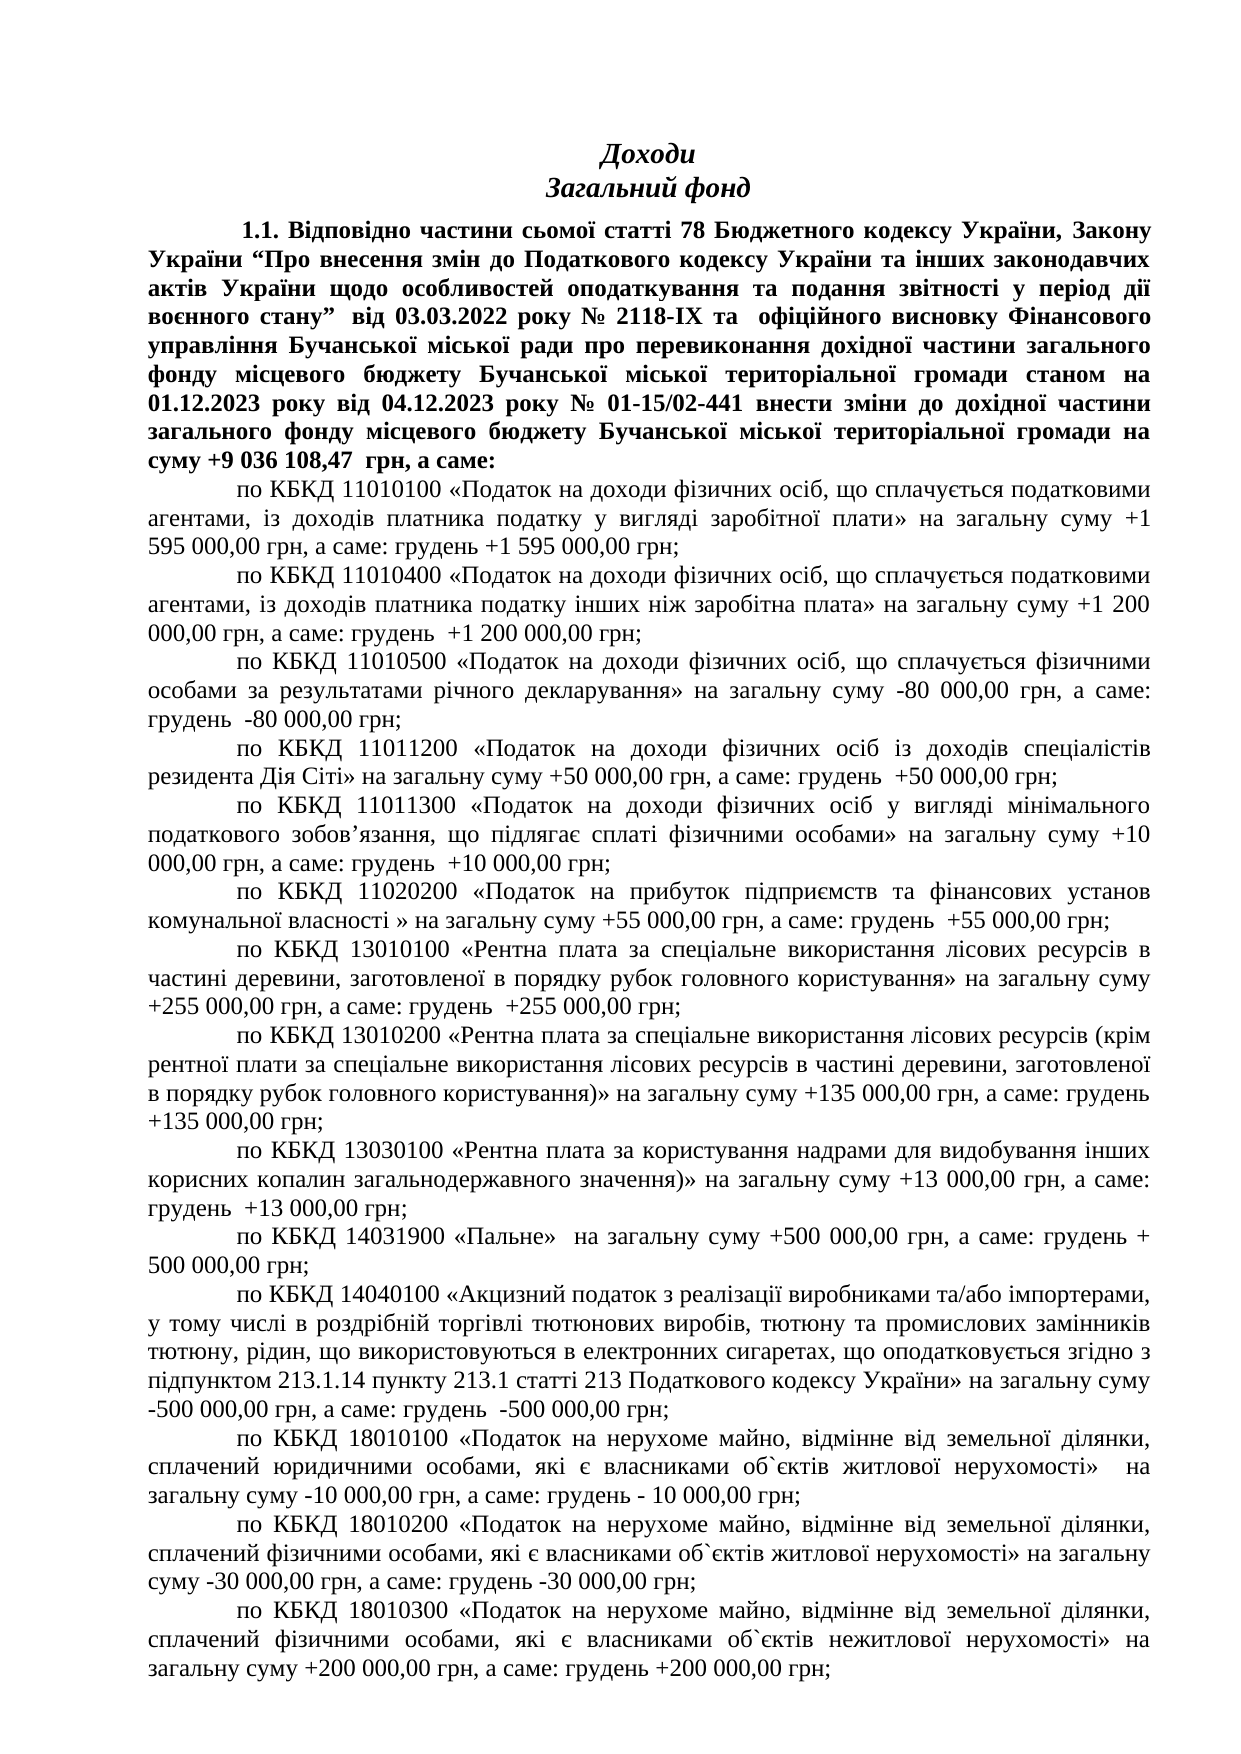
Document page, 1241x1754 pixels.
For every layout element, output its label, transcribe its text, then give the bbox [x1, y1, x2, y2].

text по КБКД 11011300 «Податок на доходи фізичних осіб у вигляді мінімального податкового зобов’язання, що підлягає сплаті фізичними особами» на загальну суму +10 000,00 грн, а саме: грудень +10 000,00 грн; [148, 790, 1152, 876]
text 1.1. Відповідно частини сьомої статті 78 Бюджетного кодексу України, Закону України “Про внесення змін до Податкового кодексу України та інших законодавчих актів України щодо особливостей оподаткування та подання звітності у період дії воєнного стану” від 03.03.2022 року № 2118-IX та офіційного висновку Фінансового управління Бучанської міської ради про перевиконання дохідної частини загального фонду місцевого бюджету Бучанської міської територіальної громади станом на 01.12.2023 року від 04.12.2023 року № 01-15/02-441 внести зміни до дохідної частини загального фонду місцевого бюджету Бучанської міської територіальної громади на суму +9 036 108,47 грн, а саме: [148, 301, 1152, 474]
text по КБКД 13030100 «Рентна плата за користування надрами для видобування інших корисних копалин загальнодержавного значення)» на загальну суму +13 000,00 грн, а саме: грудень +13 000,00 грн; [148, 1135, 1152, 1221]
text по КБКД 11010500 «Податок на доходи фізичних осіб, що сплачується фізичними особами за результатами річного декларування» на загальну суму -80 000,00 грн, а саме: грудень -80 000,00 грн; [148, 646, 1152, 733]
text по КБКД 14040100 «Акцизний податок з реалізації виробниками та/або імпортерами, у тому числі в роздрібній торгівлі тютюнових виробів, тютюну та промислових замінників тютюну, рідин, що використовуються в електронних сигаретах, що оподатковується згідно з підпунктом 213.1.14 пункту 213.1 статті 213 Податкового кодексу України» на загальну суму -500 000,00 грн, а саме: грудень -500 000,00 грн; [148, 1279, 1152, 1423]
text по КБКД 11011200 «Податок на доходи фізичних осіб із доходів спеціалістів резидента Дія Сіті» на загальну суму +50 000,00 грн, а саме: грудень +50 000,00 грн; [148, 733, 1152, 790]
text Загальний фонд [148, 170, 1152, 203]
text по КБКД 18010100 «Податок на нерухоме майно, відмінне від земельної ділянки, сплачений юридичними особами, які є власниками об`єктів житлової нерухомості» на загальну суму -10 000,00 грн, а саме: грудень - 10 000,00 грн; [148, 1423, 1152, 1509]
text по КБКД 13010100 «Рентна плата за спеціальне використання лісових ресурсів в частині деревини, заготовленої в порядку рубок головного користування» на загальну суму +255 000,00 грн, а саме: грудень +255 000,00 грн; [148, 934, 1152, 1020]
text Доходи [148, 136, 1152, 170]
text по КБКД 18010200 «Податок на нерухоме майно, відмінне від земельної ділянки, сплачений фізичними особами, які є власниками об`єктів житлової нерухомості» на загальну суму -30 000,00 грн, а саме: грудень -30 000,00 грн; [148, 1509, 1152, 1595]
text по КБКД 14031900 «Пальне» на загальну суму +500 000,00 грн, а саме: грудень + 500 000,00 грн; [148, 1221, 1152, 1279]
text по КБКД 11020200 «Податок на прибуток підприємств та фінансових установ комунальної власності » на загальну суму +55 000,00 грн, а саме: грудень +55 000,00 грн; [148, 876, 1152, 934]
text по КБКД 11010100 «Податок на доходи фізичних осіб, що сплачується податковими агентами, із доходів платника податку у вигляді заробітної плати» на загальну суму +1 595 000,00 грн, а саме: грудень +1 595 000,00 грн; [148, 503, 1152, 560]
text по КБКД 18010300 «Податок на нерухоме майно, відмінне від земельної ділянки, сплачений фізичними особами, які є власниками об`єктів нежитлової нерухомості» на загальну суму +200 000,00 грн, а саме: грудень +200 000,00 грн; [148, 1595, 1152, 1681]
text по КБКД 13010200 «Рентна плата за спеціальне використання лісових ресурсів (крім рентної плати за спеціальне використання лісових ресурсів в частині деревини, заготовленої в порядку рубок головного користування)» на загальну суму +135 000,00 грн, а саме: грудень +135 000,00 грн; [148, 1020, 1152, 1135]
text по КБКД 11010400 «Податок на доходи фізичних осіб, що сплачується податковими агентами, із доходів платника податку інших ніж заробітна плата» на загальну суму +1 200 000,00 грн, а саме: грудень +1 200 000,00 грн; [148, 560, 1152, 646]
